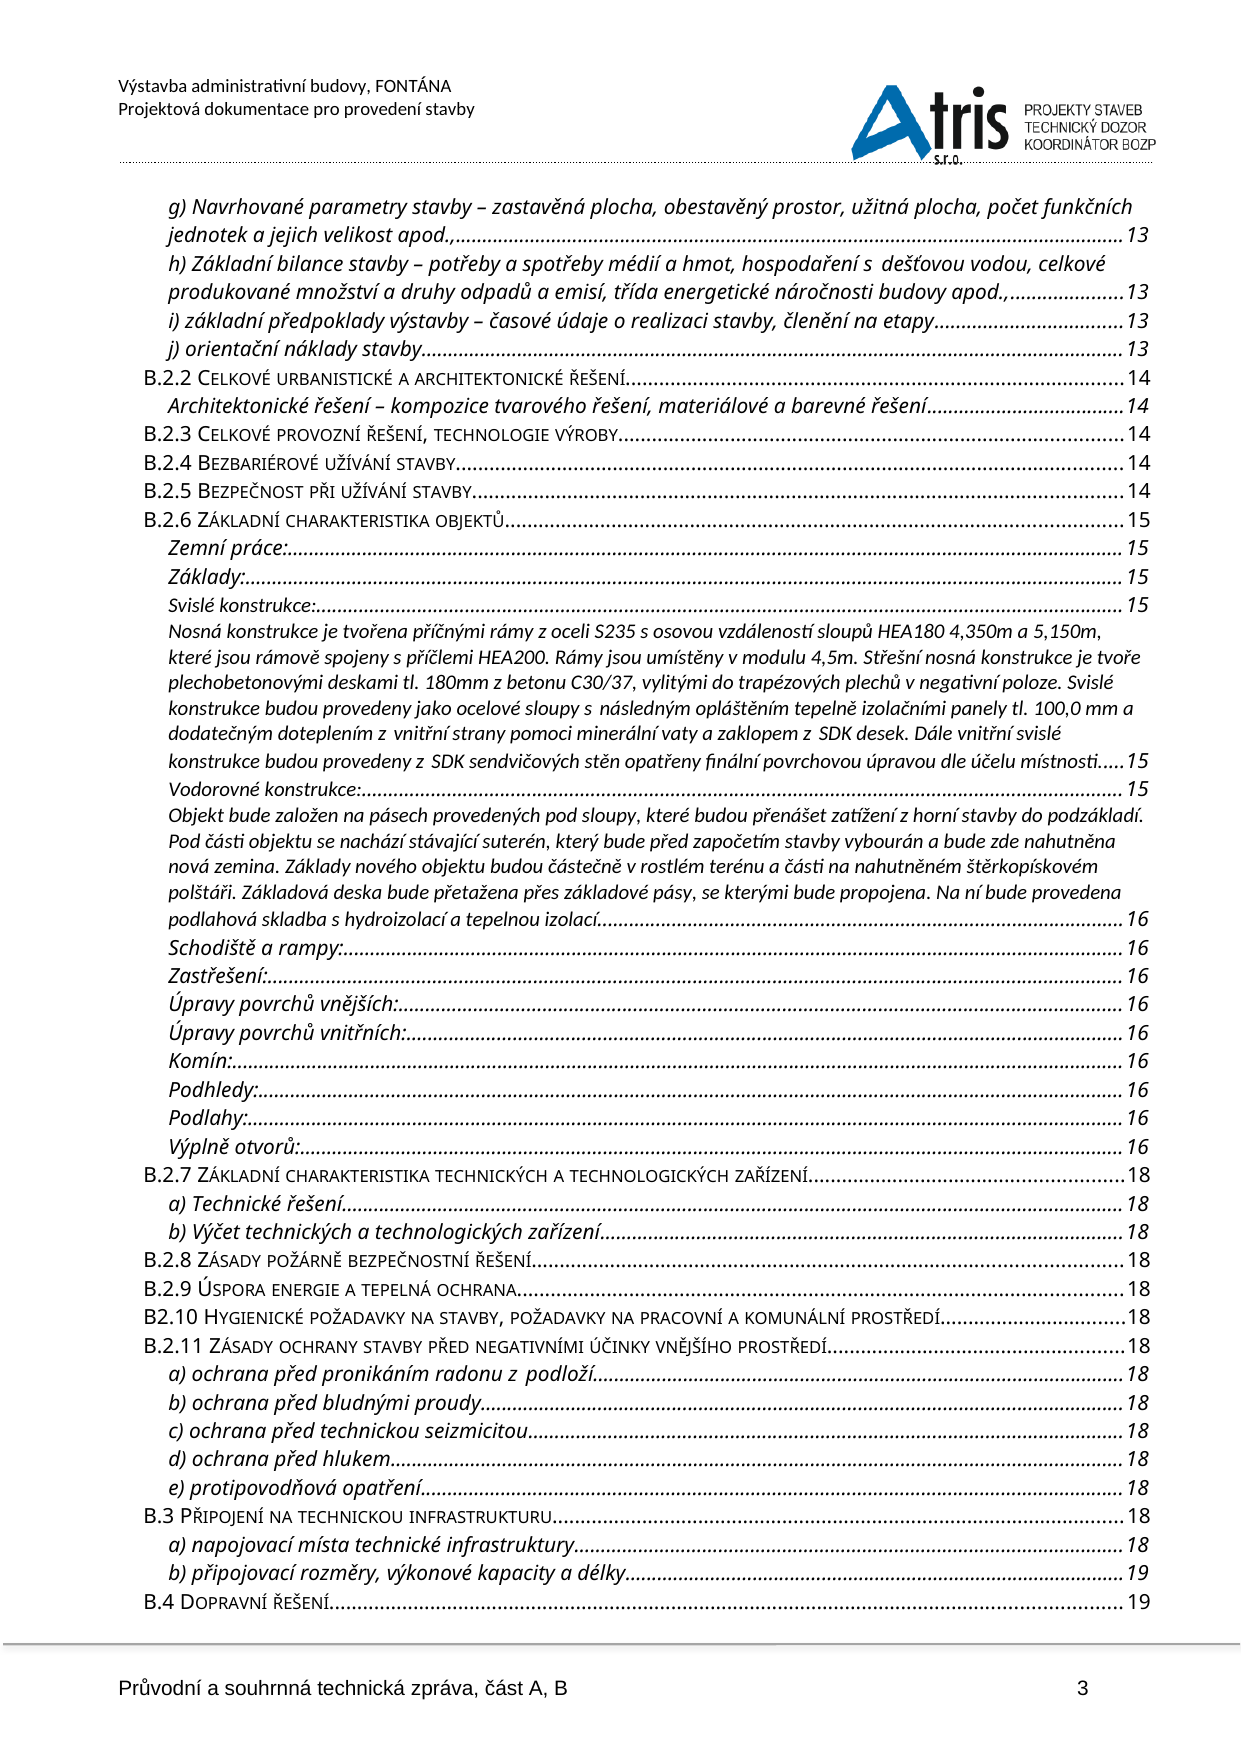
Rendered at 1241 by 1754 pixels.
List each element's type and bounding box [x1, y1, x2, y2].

picture [849, 83, 1157, 166]
